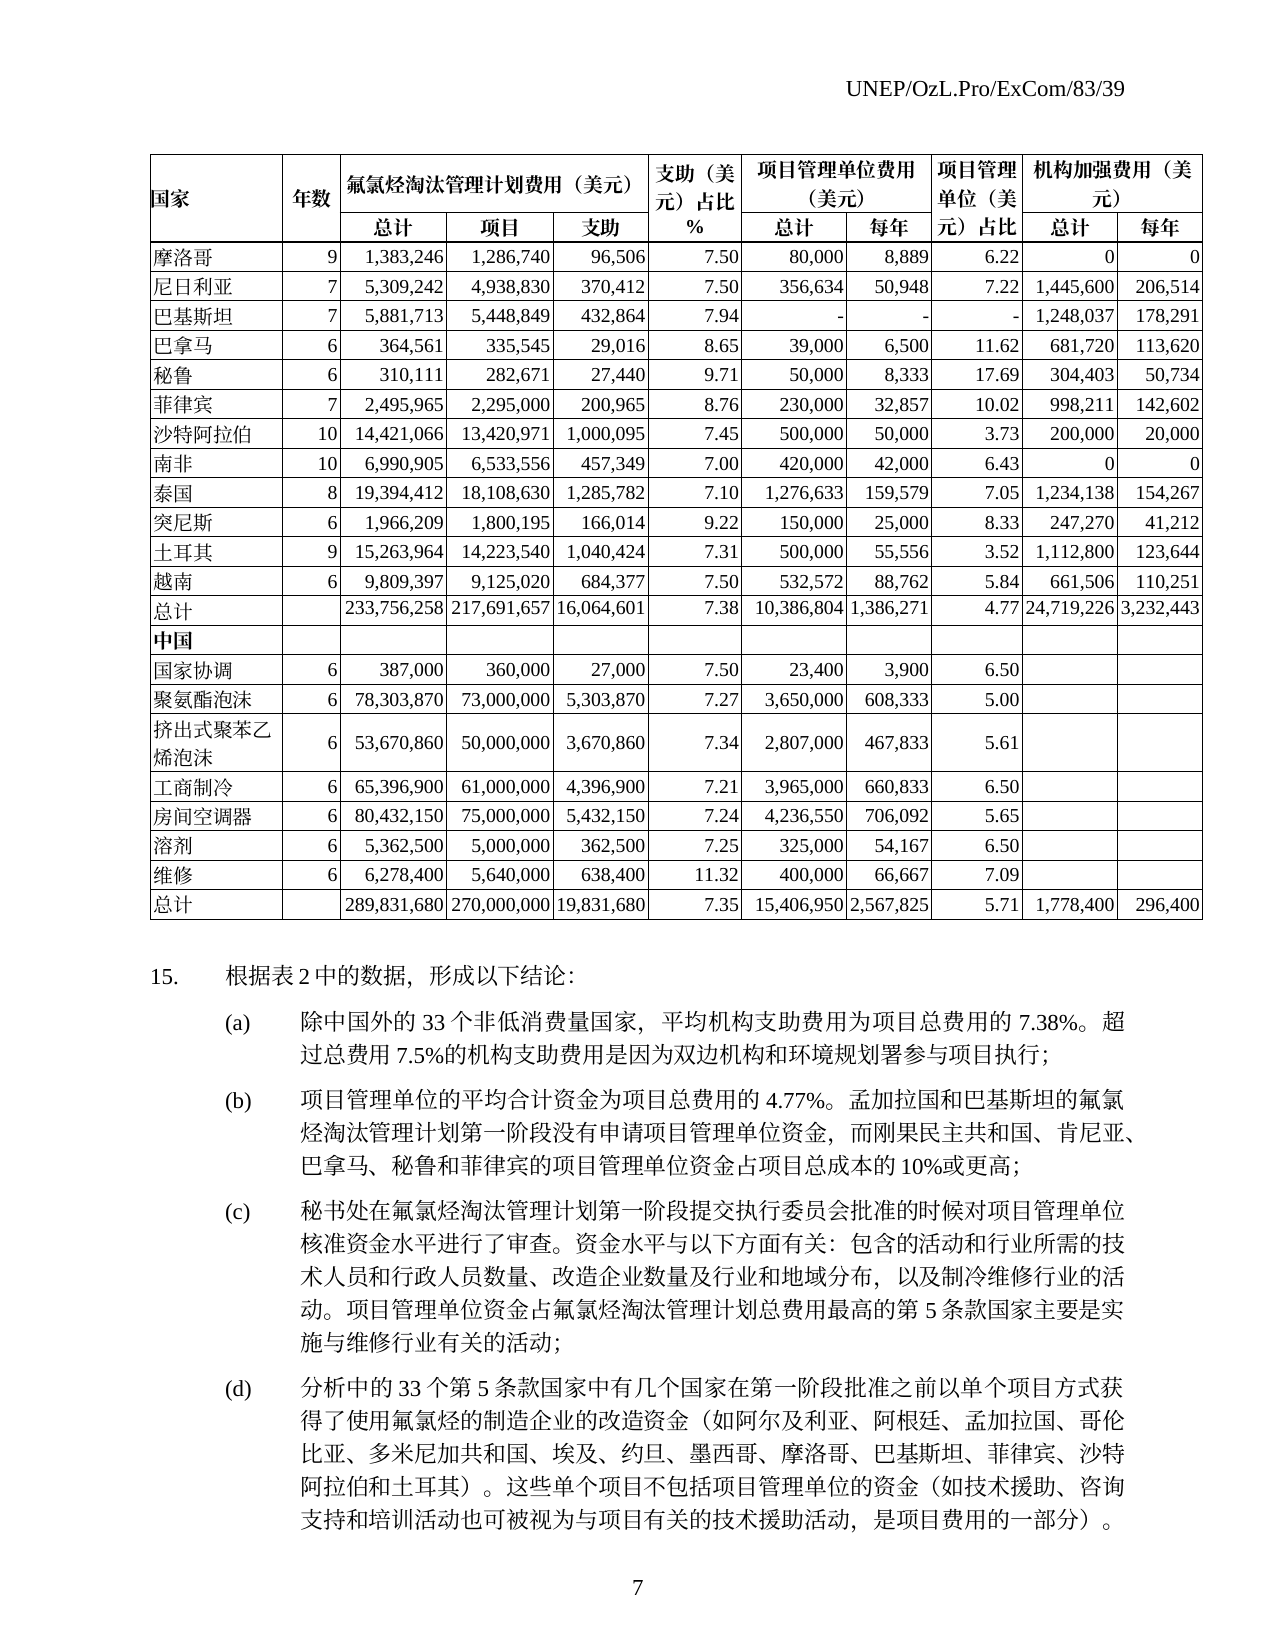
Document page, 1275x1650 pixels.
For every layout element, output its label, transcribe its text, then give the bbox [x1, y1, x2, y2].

table_cell 500,000 [742, 537, 846, 566]
table_cell [1023, 626, 1117, 654]
table_header 支助（美元）占比% [649, 155, 741, 241]
table_cell 3,670,860 [554, 714, 648, 771]
table_cell 6 [283, 831, 340, 859]
list 秘书处在氟氯烃淘汰管理计划第一阶段提交执行委员会批准的时候对项目管理单位核准资金水平进行了审查。资金水平与以下方面有关：包含的活动和行业所需的技术人员和行政人员数量、改造企业数量及行业和地域分布，以及制冷维修行业的活动。项目管理单位资金占氟氯烃淘汰管理计划总费用最高的第5条款国家主要是实施与维修行业有关的活动； [225, 1193, 1125, 1358]
table_cell 387,000 [341, 655, 446, 684]
table_cell 50,000,000 [447, 714, 553, 771]
table_cell 247,270 [1023, 508, 1117, 536]
table_cell 9,809,397 [341, 567, 446, 595]
table_cell 230,000 [742, 390, 846, 418]
table_cell 5.71 [932, 890, 1022, 918]
table_cell 6 [283, 331, 340, 359]
table_cell 7.38 [649, 596, 741, 625]
table_cell 335,545 [447, 331, 553, 359]
table_cell 55,556 [847, 537, 931, 566]
table_cell 7 [283, 390, 340, 418]
table_cell 50,000 [742, 360, 846, 389]
table_cell [283, 626, 340, 654]
table_cell 5,362,500 [341, 831, 446, 859]
table_cell 6.22 [932, 243, 1022, 271]
list 项目管理单位的平均合计资金为项目总费用的4.77%。孟加拉国和巴基斯坦的氟氯烃淘汰管理计划第一阶段没有申请项目管理单位资金，而刚果民主共和国、肯尼亚、巴拿马、秘鲁和菲律宾的项目管理单位资金占项目总成本的10%或更高； [225, 1082, 1125, 1181]
table_cell 310,111 [341, 360, 446, 389]
table_cell 7.00 [649, 449, 741, 477]
table_cell 6,533,556 [447, 449, 553, 477]
table_cell 5,881,713 [341, 301, 446, 330]
table_cell 3,650,000 [742, 685, 846, 713]
table_cell - [742, 301, 846, 330]
table_cell - [932, 301, 1022, 330]
table_cell 3.73 [932, 419, 1022, 448]
table_cell 5,309,242 [341, 272, 446, 300]
table_cell 206,514 [1118, 272, 1202, 300]
table_cell - [847, 301, 931, 330]
table_cell 19,394,412 [341, 478, 446, 507]
table_cell 6 [283, 567, 340, 595]
table_cell 3,965,000 [742, 772, 846, 801]
table_cell 11.32 [649, 861, 741, 889]
table_cell 总计 [1023, 213, 1117, 241]
table_cell 6,500 [847, 331, 931, 359]
table_cell 7.34 [649, 714, 741, 771]
table_cell 工商制冷 [151, 772, 282, 801]
table_cell 1,040,424 [554, 537, 648, 566]
table_cell 4,938,830 [447, 272, 553, 300]
table_cell 54,167 [847, 831, 931, 859]
table_cell 6 [283, 360, 340, 389]
table_cell 6.50 [932, 831, 1022, 859]
table_cell 282,671 [447, 360, 553, 389]
table_cell 20,000 [1118, 419, 1202, 448]
table_cell 1,000,095 [554, 419, 648, 448]
table_cell 泰国 [151, 478, 282, 507]
table_cell 1,386,271 [847, 596, 931, 625]
table_cell 秘鲁 [151, 360, 282, 389]
table_cell 8,889 [847, 243, 931, 271]
table_cell 1,234,138 [1023, 478, 1117, 507]
table_cell 325,000 [742, 831, 846, 859]
table_cell 7.24 [649, 802, 741, 830]
table_cell 706,092 [847, 802, 931, 830]
table_cell 中国 [151, 626, 282, 654]
list 除中国外的33个非低消费量国家，平均机构支助费用为项目总费用的7.38%。超过总费用7.5%的机构支助费用是因为双边机构和环境规划署参与项目执行； [225, 1004, 1125, 1069]
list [225, 1370, 1125, 1535]
table_cell 356,634 [742, 272, 846, 300]
table_cell 2,495,965 [341, 390, 446, 418]
table_cell 国家协调 [151, 655, 282, 684]
table_cell 项目 [447, 213, 553, 241]
table_cell 78,303,870 [341, 685, 446, 713]
table_cell 10,386,804 [742, 596, 846, 625]
table_cell 7.05 [932, 478, 1022, 507]
table_cell 2,295,000 [447, 390, 553, 418]
table_cell 154,267 [1118, 478, 1202, 507]
table_cell 1,445,600 [1023, 272, 1117, 300]
table_cell 159,579 [847, 478, 931, 507]
table_header 国家 [151, 155, 282, 241]
table_cell 41,212 [1118, 508, 1202, 536]
table_cell 50,734 [1118, 360, 1202, 389]
table_cell [447, 626, 553, 654]
table_cell 39,000 [742, 331, 846, 359]
table_cell 8,333 [847, 360, 931, 389]
table_cell 660,833 [847, 772, 931, 801]
table_cell 0 [1118, 449, 1202, 477]
table_cell 1,112,800 [1023, 537, 1117, 566]
table_cell 73,000,000 [447, 685, 553, 713]
table_cell 42,000 [847, 449, 931, 477]
table_cell 11.62 [932, 331, 1022, 359]
table_cell 7.35 [649, 890, 741, 918]
table_cell 5.61 [932, 714, 1022, 771]
table_cell [283, 596, 340, 625]
table_cell 5,432,150 [554, 802, 648, 830]
table_cell 摩洛哥 [151, 243, 282, 271]
table_cell 巴基斯坦 [151, 301, 282, 330]
table_cell 5.00 [932, 685, 1022, 713]
table_cell 1,383,246 [341, 243, 446, 271]
table_cell 2,807,000 [742, 714, 846, 771]
table_cell 362,500 [554, 831, 648, 859]
table_cell 支助 [554, 213, 648, 241]
table_cell [1118, 626, 1202, 654]
table_cell 6 [283, 508, 340, 536]
table_cell 457,349 [554, 449, 648, 477]
table_cell 8.76 [649, 390, 741, 418]
table_cell 5,640,000 [447, 861, 553, 889]
table_cell 尼日利亚 [151, 272, 282, 300]
table_cell 18,108,630 [447, 478, 553, 507]
table_cell 6,990,905 [341, 449, 446, 477]
table_cell 14,421,066 [341, 419, 446, 448]
table_cell 24,719,226 [1023, 596, 1117, 625]
table_cell 684,377 [554, 567, 648, 595]
table_cell 1,248,037 [1023, 301, 1117, 330]
table_cell 6.50 [932, 655, 1022, 684]
table_cell 200,965 [554, 390, 648, 418]
table_cell 75,000,000 [447, 802, 553, 830]
table_cell 6.43 [932, 449, 1022, 477]
table_cell 7.50 [649, 272, 741, 300]
table_cell 南非 [151, 449, 282, 477]
table_cell [1118, 831, 1202, 859]
table_cell 432,864 [554, 301, 648, 330]
table_header 机构加强费用（美元） [1023, 155, 1202, 212]
list 根据表2中的数据，形成以下结论： [150, 958, 1125, 991]
table_cell 998,211 [1023, 390, 1117, 418]
table_cell 10 [283, 419, 340, 448]
table_cell 113,620 [1118, 331, 1202, 359]
table_cell 5.65 [932, 802, 1022, 830]
table_cell 5,303,870 [554, 685, 648, 713]
table_cell 96,506 [554, 243, 648, 271]
table_cell 7.94 [649, 301, 741, 330]
table_cell 土耳其 [151, 537, 282, 566]
table_header 氟氯烃淘汰管理计划费用（美元） [341, 155, 648, 212]
table_cell 溶剂 [151, 831, 282, 859]
table_cell 289,831,680 [341, 890, 446, 918]
table_cell 6,278,400 [341, 861, 446, 889]
table_cell 296,400 [1118, 890, 1202, 918]
table_cell 80,000 [742, 243, 846, 271]
table_cell 每年 [1118, 213, 1202, 241]
table_cell 7.45 [649, 419, 741, 448]
table_cell 360,000 [447, 655, 553, 684]
table_cell 217,691,657 [447, 596, 553, 625]
table_cell 61,000,000 [447, 772, 553, 801]
table_cell [1118, 861, 1202, 889]
table_cell [341, 626, 446, 654]
table_cell 1,778,400 [1023, 890, 1117, 918]
table_cell 27,000 [554, 655, 648, 684]
table_cell [932, 626, 1022, 654]
table_cell 80,432,150 [341, 802, 446, 830]
table_cell 200,000 [1023, 419, 1117, 448]
table_cell 聚氨酯泡沫 [151, 685, 282, 713]
table_cell 房间空调器 [151, 802, 282, 830]
table_cell 19,831,680 [554, 890, 648, 918]
table_cell 53,670,860 [341, 714, 446, 771]
table_cell 178,291 [1118, 301, 1202, 330]
table_cell 7.50 [649, 243, 741, 271]
table_cell 7.25 [649, 831, 741, 859]
table_cell 532,572 [742, 567, 846, 595]
table_cell 17.69 [932, 360, 1022, 389]
table_cell 总计 [151, 890, 282, 918]
table_cell 9.22 [649, 508, 741, 536]
table_cell 6 [283, 714, 340, 771]
table_cell [649, 626, 741, 654]
table_cell 10.02 [932, 390, 1022, 418]
table_cell 15,406,950 [742, 890, 846, 918]
table_cell 15,263,964 [341, 537, 446, 566]
table_cell 420,000 [742, 449, 846, 477]
table_cell 6.50 [932, 772, 1022, 801]
table_cell 66,667 [847, 861, 931, 889]
table_cell [847, 626, 931, 654]
table_cell 88,762 [847, 567, 931, 595]
table_cell 0 [1023, 243, 1117, 271]
table_header 年数 [283, 155, 340, 241]
table_cell 7.21 [649, 772, 741, 801]
table_cell 467,833 [847, 714, 931, 771]
table_cell 7.10 [649, 478, 741, 507]
table_cell 0 [1023, 449, 1117, 477]
table_cell 9 [283, 537, 340, 566]
table_cell 总计 [742, 213, 846, 241]
table_cell 304,403 [1023, 360, 1117, 389]
table_cell 638,400 [554, 861, 648, 889]
table_cell 110,251 [1118, 567, 1202, 595]
table_cell 9 [283, 243, 340, 271]
table_cell 7 [283, 301, 340, 330]
table_cell [283, 890, 340, 918]
table_cell 608,333 [847, 685, 931, 713]
table_cell 沙特阿拉伯 [151, 419, 282, 448]
table_cell 总计 [151, 596, 282, 625]
table_header 项目管理单位费用（美元） [742, 155, 931, 212]
table_cell 每年 [847, 213, 931, 241]
table_cell 32,857 [847, 390, 931, 418]
table_header 项目管理单位（美元）占比% [932, 155, 1022, 241]
table_cell [1023, 861, 1117, 889]
table_cell 1,286,740 [447, 243, 553, 271]
table_cell 挤出式聚苯乙烯泡沫 [151, 714, 282, 771]
table_cell 7.50 [649, 567, 741, 595]
table_cell 681,720 [1023, 331, 1117, 359]
table_cell 巴拿马 [151, 331, 282, 359]
table_cell 0 [1118, 243, 1202, 271]
table_cell 661,506 [1023, 567, 1117, 595]
table_cell [1118, 655, 1202, 684]
table_cell [1118, 714, 1202, 771]
table_cell 13,420,971 [447, 419, 553, 448]
table_cell 1,276,633 [742, 478, 846, 507]
table_cell 27,440 [554, 360, 648, 389]
table_cell 123,644 [1118, 537, 1202, 566]
table_cell 50,000 [847, 419, 931, 448]
table_cell [1118, 772, 1202, 801]
table_cell 7.09 [932, 861, 1022, 889]
table_cell 8.65 [649, 331, 741, 359]
table_cell 142,602 [1118, 390, 1202, 418]
table_cell 7.50 [649, 655, 741, 684]
table_cell 364,561 [341, 331, 446, 359]
table_cell 7.31 [649, 537, 741, 566]
table_cell 4,236,550 [742, 802, 846, 830]
table_cell 1,800,195 [447, 508, 553, 536]
table_cell 3,232,443 [1118, 596, 1202, 625]
table_cell 9,125,020 [447, 567, 553, 595]
table_cell [1023, 714, 1117, 771]
table_cell 5,448,849 [447, 301, 553, 330]
table_cell [1118, 802, 1202, 830]
table_cell [1023, 772, 1117, 801]
table_cell 6 [283, 861, 340, 889]
table_cell 维修 [151, 861, 282, 889]
table_cell [1023, 655, 1117, 684]
table_cell 166,014 [554, 508, 648, 536]
table_cell 突尼斯 [151, 508, 282, 536]
table_cell 4,396,900 [554, 772, 648, 801]
table_cell 5.84 [932, 567, 1022, 595]
table_cell 23,400 [742, 655, 846, 684]
table_cell 16,064,601 [554, 596, 648, 625]
table_cell 50,948 [847, 272, 931, 300]
table_cell 5,000,000 [447, 831, 553, 859]
table_cell 8 [283, 478, 340, 507]
table_cell 65,396,900 [341, 772, 446, 801]
table_cell 7.27 [649, 685, 741, 713]
table_cell 150,000 [742, 508, 846, 536]
table_cell 2,567,825 [847, 890, 931, 918]
table_cell 233,756,258 [341, 596, 446, 625]
table_cell 菲律宾 [151, 390, 282, 418]
table_cell 3,900 [847, 655, 931, 684]
table_cell 25,000 [847, 508, 931, 536]
table_cell 10 [283, 449, 340, 477]
table_cell 6 [283, 685, 340, 713]
table_cell 8.33 [932, 508, 1022, 536]
table_cell 29,016 [554, 331, 648, 359]
table_cell [1118, 685, 1202, 713]
table_cell 6 [283, 802, 340, 830]
table_cell 6 [283, 772, 340, 801]
table_cell 7 [283, 272, 340, 300]
table_cell 400,000 [742, 861, 846, 889]
table_cell 7.22 [932, 272, 1022, 300]
table_cell 越南 [151, 567, 282, 595]
table_cell [742, 626, 846, 654]
table_cell [1023, 685, 1117, 713]
table_cell 14,223,540 [447, 537, 553, 566]
table_cell 4.77 [932, 596, 1022, 625]
table_cell 1,285,782 [554, 478, 648, 507]
table_cell 500,000 [742, 419, 846, 448]
table_cell 总计 [341, 213, 446, 241]
table_cell 1,966,209 [341, 508, 446, 536]
table_cell 6 [283, 655, 340, 684]
table_cell [1023, 831, 1117, 859]
table_cell [1023, 802, 1117, 830]
table_cell 9.71 [649, 360, 741, 389]
table_cell [554, 626, 648, 654]
table_cell 3.52 [932, 537, 1022, 566]
table_cell 370,412 [554, 272, 648, 300]
table_cell 270,000,000 [447, 890, 553, 918]
